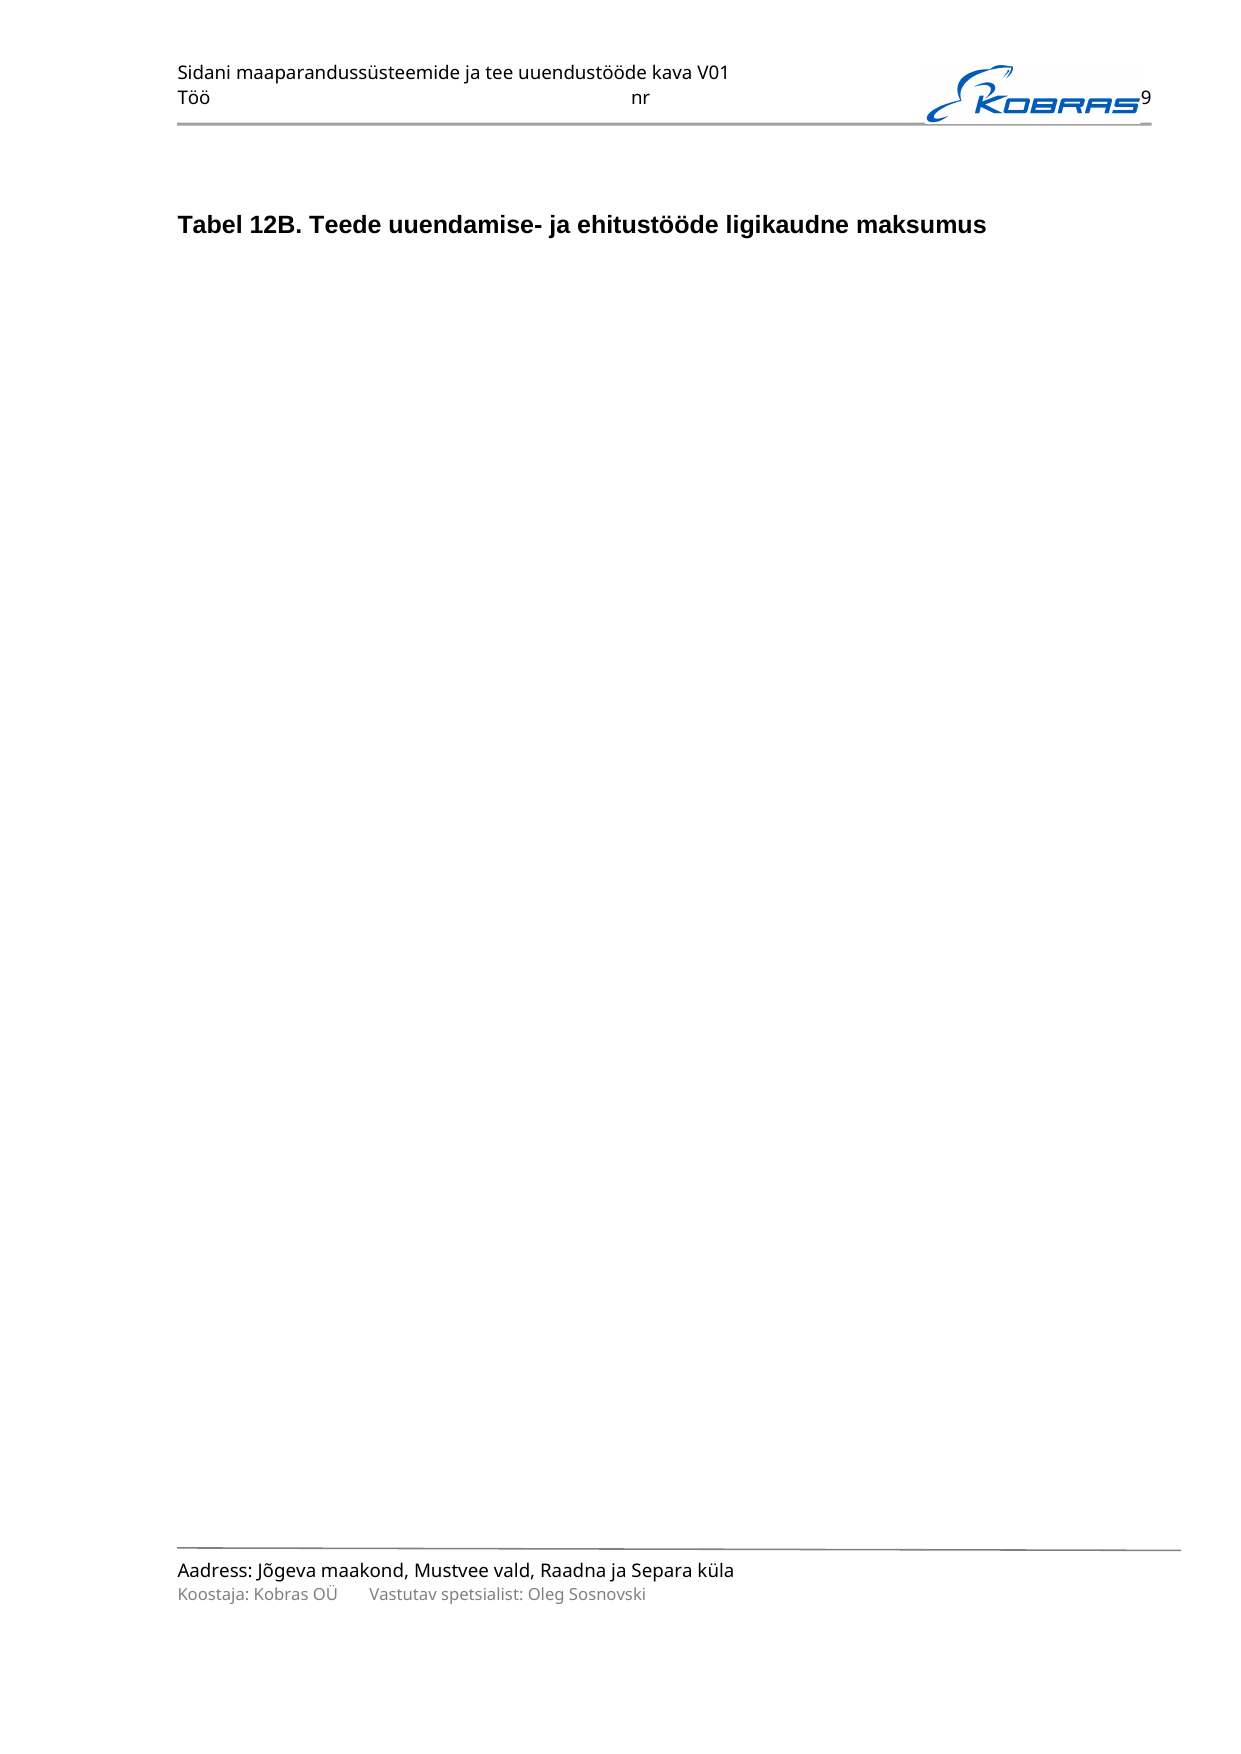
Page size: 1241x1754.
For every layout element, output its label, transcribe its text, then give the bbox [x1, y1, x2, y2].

subtitle Tabel 12B. Teede uuendamise- ja ehitustööde ligikaudne maksumus [177, 210, 1152, 238]
